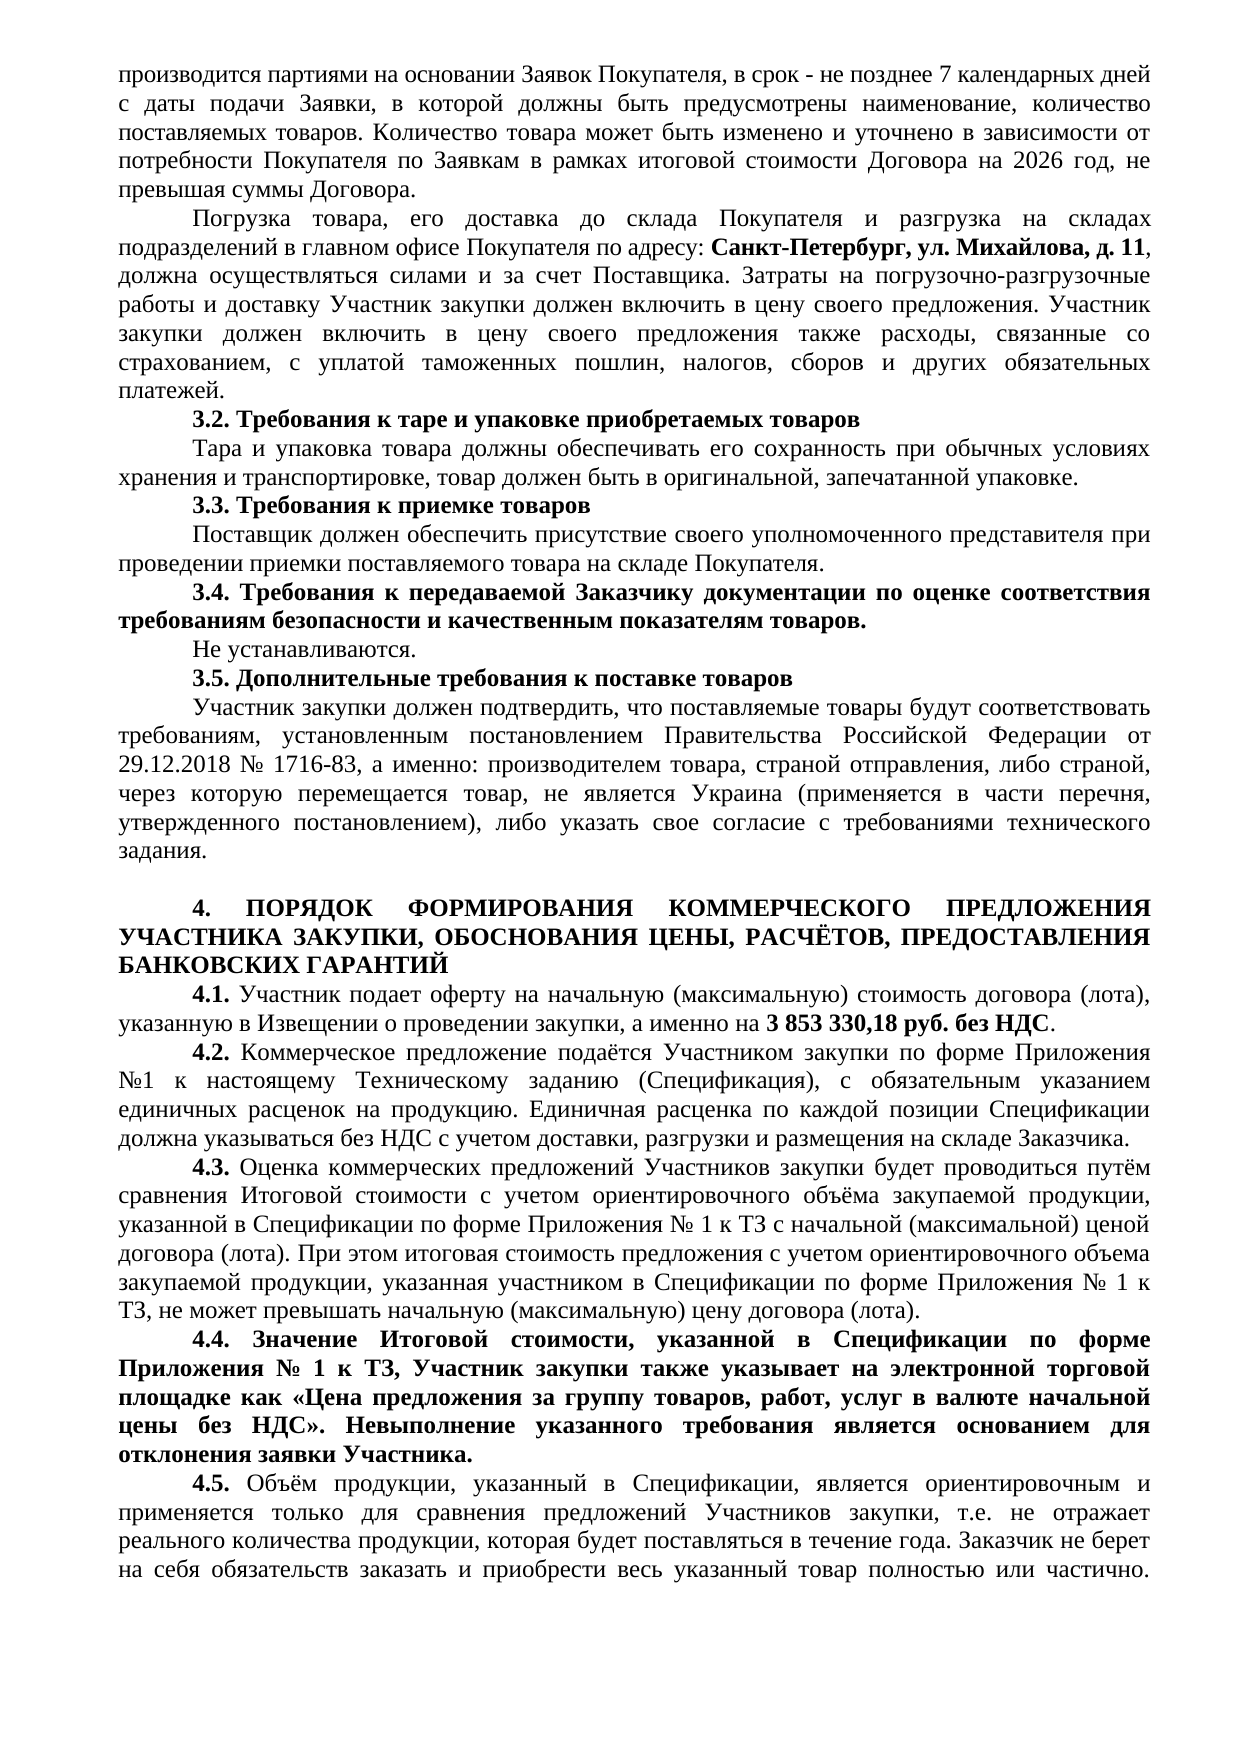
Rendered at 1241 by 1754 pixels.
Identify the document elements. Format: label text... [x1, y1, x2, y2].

text 4.2. Коммерческое предложение подаётся Участником закупки по форме Приложения №1 к настоящему Техническому заданию (Спецификация), с обязательным указанием единичных расценок на продукцию. Единичная расценка по каждой позиции Спецификации должна указываться без НДС с учетом доставки, разгрузки и размещения на складе Заказчика. [118, 1037, 1152, 1152]
text 4.1. Участник подает оферту на начальную (максимальную) стоимость договора (лота), указанную в Извещении о проведении закупки, а именно на 3 853 330,18 руб. без НДС. [118, 979, 1152, 1037]
text Погрузка товара, его доставка до склада Покупателя и разгрузка на складах подразделений в главном офисе Покупателя по адресу: Санкт-Петербург, ул. Михайлова, д. 11, должна осуществляться силами и за счет Поставщика. Затраты на погрузочно-разгрузочные работы и доставку Участник закупки должен включить в цену своего предложения. Участник закупки должен включить в цену своего предложения также расходы, связанные со страхованием, с уплатой таможенных пошлин, налогов, сборов и других обязательных платежей. [118, 203, 1152, 404]
text 4.4. Значение Итоговой стоимости, указанной в Спецификации по форме Приложения № 1 к ТЗ, Участник закупки также указывает на электронной торговой площадке как «Цена предложения за группу товаров, работ, услуг в валюте начальной цены без НДС». Невыполнение указанного требования является основанием для отклонения заявки Участника. [118, 1324, 1152, 1468]
text 4. ПОРЯДОК ФОРМИРОВАНИЯ КОММЕРЧЕСКОГО ПРЕДЛОЖЕНИЯ УЧАСТНИКА ЗАКУПКИ, ОБОСНОВАНИЯ ЦЕНЫ, РАСЧЁТОВ, ПРЕДОСТАВЛЕНИЯ БАНКОВСКИХ ГАРАНТИЙ [118, 893, 1152, 979]
text 3.2. Требования к таре и упаковке приобретаемых товаров [118, 404, 1152, 433]
text 3.5. Дополнительные требования к поставке товаров [118, 663, 1152, 692]
text Тара и упаковка товара должны обеспечивать его сохранность при обычных условиях хранения и транспортировке, товар должен быть в оригинальной, запечатанной упаковке. [118, 433, 1152, 490]
text 3.3. Требования к приемке товаров [118, 490, 1152, 519]
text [118, 59, 1152, 203]
text 3.4. Требования к передаваемой Заказчику документации по оценке соответствия требованиям безопасности и качественным показателям товаров. [118, 577, 1152, 634]
text 4.3. Оценка коммерческих предложений Участников закупки будет проводиться путём сравнения Итоговой стоимости с учетом ориентировочного объёма закупаемой продукции, указанной в Спецификации по форме Приложения № 1 к ТЗ с начальной (максимальной) ценой договора (лота). При этом итоговая стоимость предложения с учетом ориентировочного объема закупаемой продукции, указанная участником в Спецификации по форме Приложения № 1 к ТЗ, не может превышать начальную (максимальную) цену договора (лота). [118, 1152, 1152, 1324]
text Поставщик должен обеспечить присутствие своего уполномоченного представителя при проведении приемки поставляемого товара на складе Покупателя. [118, 519, 1152, 577]
text Не устанавливаются. [118, 634, 1152, 663]
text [118, 1468, 1152, 1583]
text Участник закупки должен подтвердить, что поставляемые товары будут соответствовать требованиям, установленным постановлением Правительства Российской Федерации от 29.12.2018 № 1716-83, а именно: производителем товара, страной отправления, либо страной, через которую перемещается товар, не является Украина (применяется в части перечня, утвержденного постановлением), либо указать свое согласие с требованиями технического задания. [118, 692, 1152, 864]
